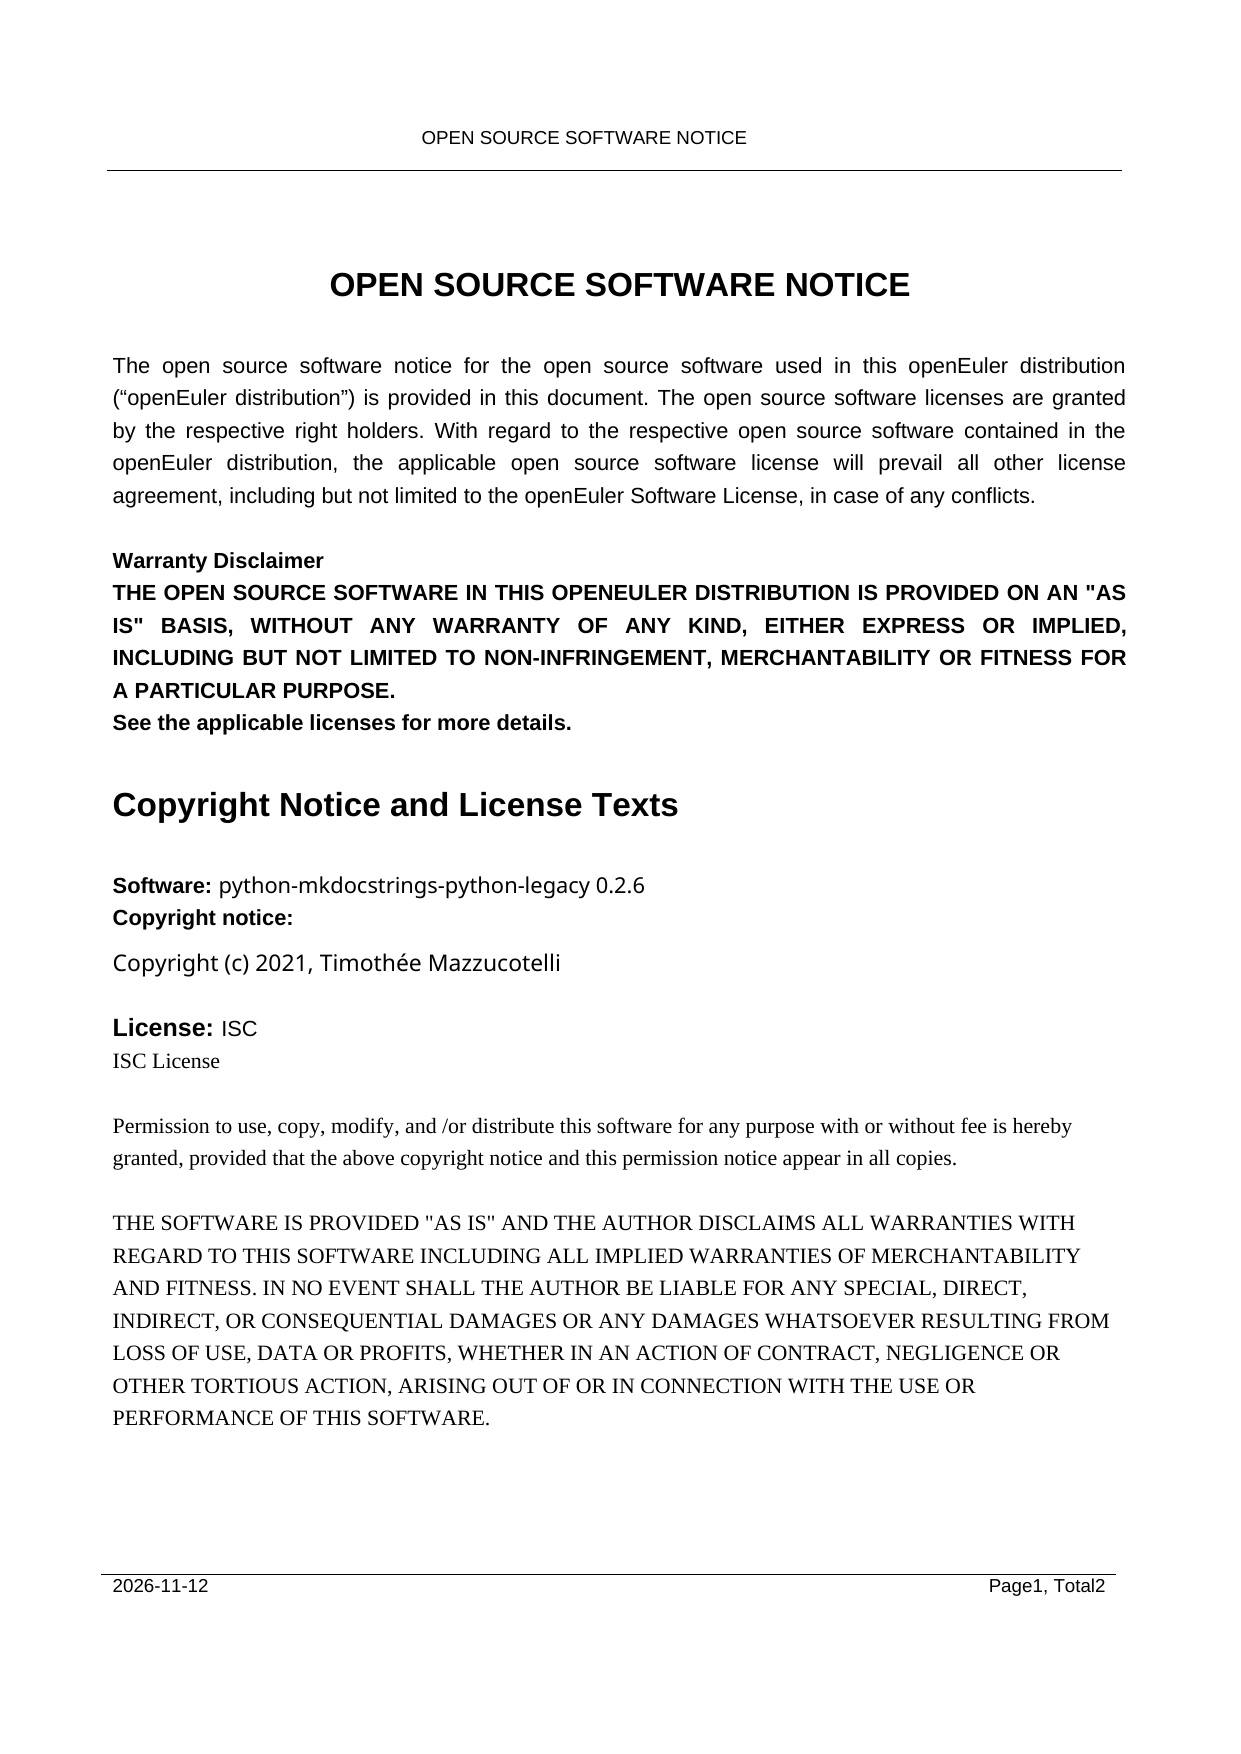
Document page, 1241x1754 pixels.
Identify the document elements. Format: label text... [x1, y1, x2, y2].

text Warranty Disclaimer [112, 544, 1128, 576]
text ISC License Permission to use, copy, modify, and /or distribute this software for any purpose with or without fee is hereby granted, provided that the above copyright notice and this permission notice appear in all copies. THE SOFTWARE IS PROVIDED "AS IS" AND THE AUTHOR DISCLAIMS ALL WARRANTIES WITH REGARD TO THIS SOFTWARE INCLUDING ALL IMPLIED WARRANTIES OF MERCHANTABILITY AND FITNESS. IN NO EVENT SHALL THE AUTHOR BE LIABLE FOR ANY SPECIAL, DIRECT, INDIRECT, OR CONSEQUENTIAL DAMAGES OR ANY DAMAGES WHATSOEVER RESULTING FROM LOSS OF USE, DATA OR PROFITS, WHETHER IN AN ACTION OF CONTRACT, NEGLIGENCE OR OTHER TORTIOUS ACTION, ARISING OUT OF OR IN CONNECTION WITH THE USE OR PERFORMANCE OF THIS SOFTWARE. [112, 1044, 1128, 1467]
text THE OPEN SOURCE SOFTWARE IN THIS OPENEULER DISTRIBUTION IS PROVIDED ON AN "AS IS" BASIS, WITHOUT ANY WARRANTY OF ANY KIND, EITHER EXPRESS OR IMPLIED, INCLUDING BUT NOT LIMITED TO NON-INFRINGEMENT, MERCHANTABILITY OR FITNESS FOR A PARTICULAR PURPOSE. See the applicable licenses for more details. [112, 576, 1128, 739]
title Software: python-mkdocstrings-python-legacy 0.2.6 [112, 869, 1128, 901]
text Copyright (c) 2021, Timothée Mazzucotelli [112, 947, 1128, 1012]
text Copyright Notice and License Texts [112, 771, 1128, 836]
text The open source software notice for the open source software used in this openEuler distribution (“openEuler distribution”) is provided in this document. The open source software licenses are granted by the respective right holders. With regard to the respective open source software contained in the openEuler distribution, the applicable open source software license will prevail all other license agreement, including but not limited to the openEuler Software License, in case of any conflicts. [112, 349, 1128, 511]
text License: ISC [112, 1012, 1128, 1044]
text OPEN SOURCE SOFTWARE NOTICE [112, 251, 1128, 316]
text Copyright notice: [112, 901, 1128, 934]
